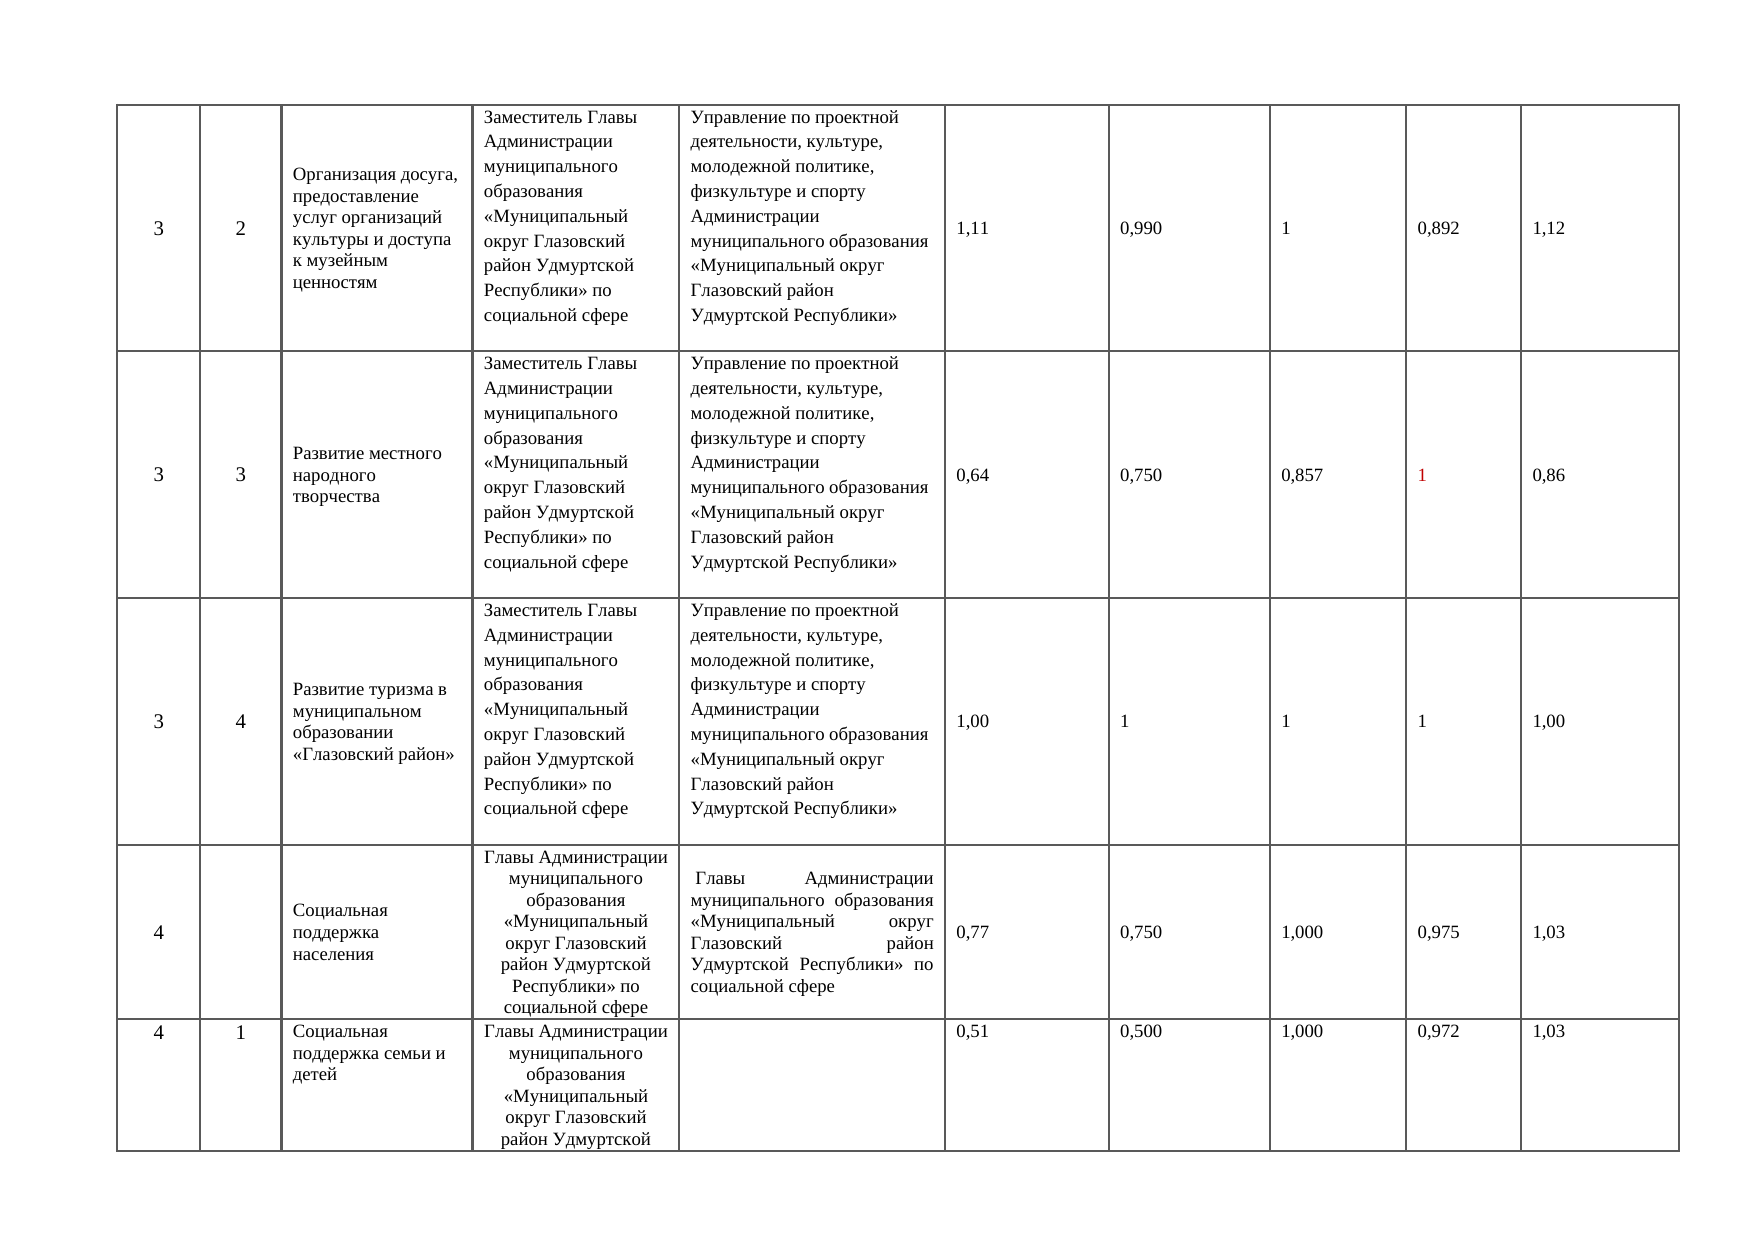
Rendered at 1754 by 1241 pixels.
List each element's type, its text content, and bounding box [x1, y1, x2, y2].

table_cell Социальная поддержка населения [283, 846, 471, 1018]
table_cell 0,750 [1110, 846, 1269, 1018]
table_cell 0,857 [1271, 352, 1405, 597]
table_cell 0,500 [1110, 1020, 1269, 1149]
table_cell 4 [118, 846, 199, 1018]
table_cell Заместитель Главы Администрации муниципального образования «Муниципальный округ Глазовский район Удмуртской Республики» по социальной сфере [474, 599, 678, 843]
table_cell Главы Администрации муниципального образования «Муниципальный округ Глазовский район Удмуртской Республики» по социальной сфере [680, 846, 944, 1018]
table_cell 4 [118, 1020, 199, 1149]
table_cell 0,892 [1407, 106, 1520, 350]
table_cell [680, 1020, 944, 1149]
table_cell 1,11 [946, 106, 1108, 350]
table_cell 1 [1271, 106, 1405, 350]
table_cell 1,00 [1522, 599, 1678, 843]
table_cell 1 [1110, 599, 1269, 843]
table_cell 1,000 [1271, 846, 1405, 1018]
table_cell 1,12 [1522, 106, 1678, 350]
table_cell 4 [201, 599, 280, 843]
table_cell 0,86 [1522, 352, 1678, 597]
table_cell Заместитель Главы Администрации муниципального образования «Муниципальный округ Глазовский район Удмуртской Республики» по социальной сфере [474, 352, 678, 597]
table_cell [474, 106, 678, 350]
table_cell Главы Администрации муниципального образования «Муниципальный округ Глазовский район Удмуртской Республики» по социальной сфере [474, 846, 678, 1018]
table_cell [201, 846, 280, 1018]
table_cell 1 [1271, 599, 1405, 843]
table_cell 0,990 [1110, 106, 1269, 350]
table_cell 0,972 [1407, 1020, 1520, 1149]
table_cell 1,03 [1522, 846, 1678, 1018]
table_cell 1 [1407, 599, 1520, 843]
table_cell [283, 1020, 471, 1149]
table_cell 3 [118, 106, 199, 350]
table_cell 0,975 [1407, 846, 1520, 1018]
table_cell 3 [118, 599, 199, 843]
table_cell 1 [201, 1020, 280, 1149]
table_cell 2 [201, 106, 280, 350]
table_cell 0,750 [1110, 352, 1269, 597]
table_cell 0,77 [946, 846, 1108, 1018]
table_cell Развитие туризма в муниципальном образовании «Глазовский район» [283, 599, 471, 843]
table_cell 0,64 [946, 352, 1108, 597]
table_cell 1 [1407, 352, 1520, 597]
table_cell 0,51 [946, 1020, 1108, 1149]
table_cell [680, 106, 944, 350]
table_cell 3 [201, 352, 280, 597]
table_cell 1,00 [946, 599, 1108, 843]
table_cell Организация досуга, предоставление услуг организаций культуры и доступа к музейным ценностям [283, 106, 471, 350]
table_cell Развитие местного народного творчества [283, 352, 471, 597]
table_cell 1,000 [1271, 1020, 1405, 1149]
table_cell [474, 1020, 678, 1149]
table_cell 1,03 [1522, 1020, 1678, 1149]
table_cell 3 [118, 352, 199, 597]
